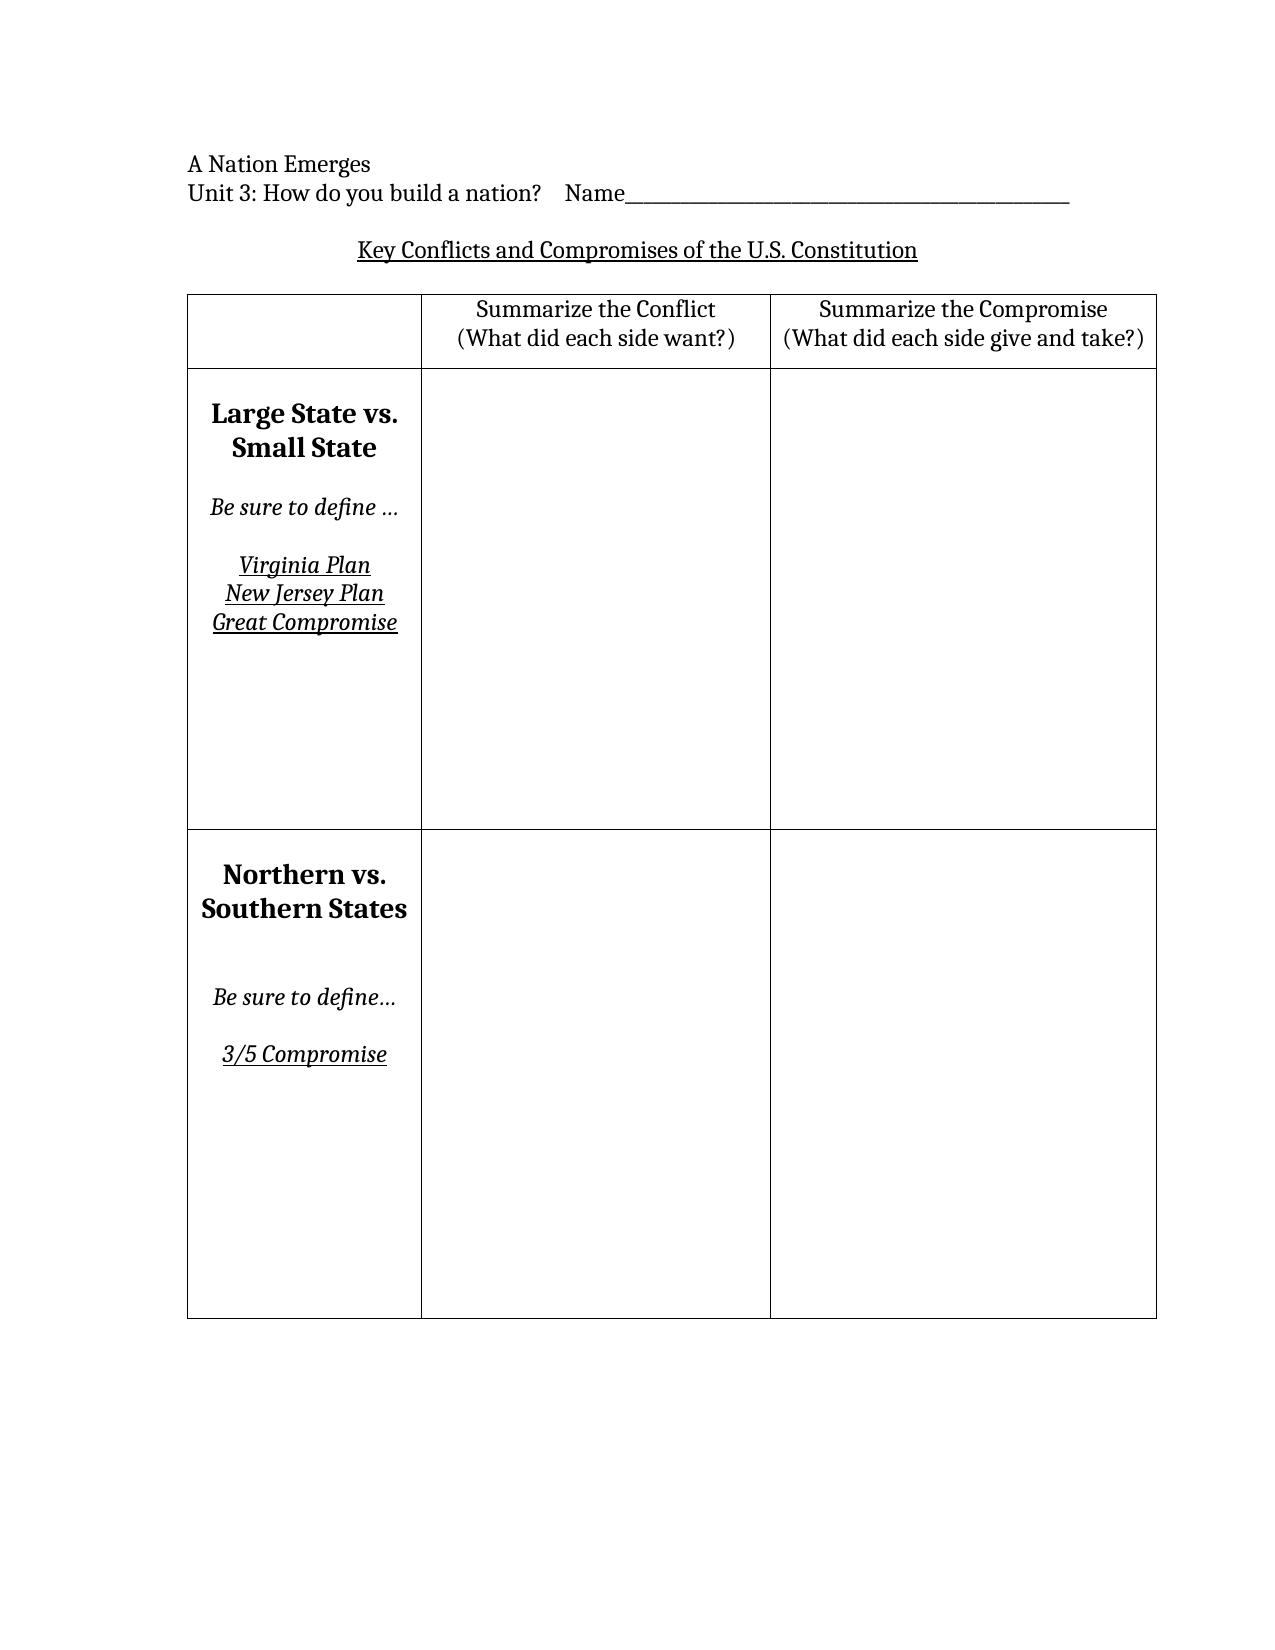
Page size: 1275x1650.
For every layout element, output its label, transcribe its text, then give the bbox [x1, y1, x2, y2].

table_cell [422, 830, 770, 1318]
table_header Summarize the Compromise (What did each side give and take?) [771, 295, 1156, 367]
table_cell Northern vs. Southern States Be sure to define… 3/5 Compromise [188, 830, 421, 1318]
table_cell [422, 369, 770, 828]
table_cell [771, 830, 1156, 1318]
table_header Summarize the Conflict (What did each side want?) [422, 295, 770, 367]
table_header [188, 295, 421, 367]
text A Nation Emerges [187, 150, 1087, 179]
table_cell [771, 369, 1156, 828]
table_cell Large State vs. Small State Be sure to define … Virginia Plan New Jersey Plan Great Compromise [188, 369, 421, 828]
text Unit 3: How do you build a nation? Name________________________________________________ [187, 179, 1087, 207]
text Key Conflicts and Compromises of the U.S. Constitution [187, 236, 1087, 265]
